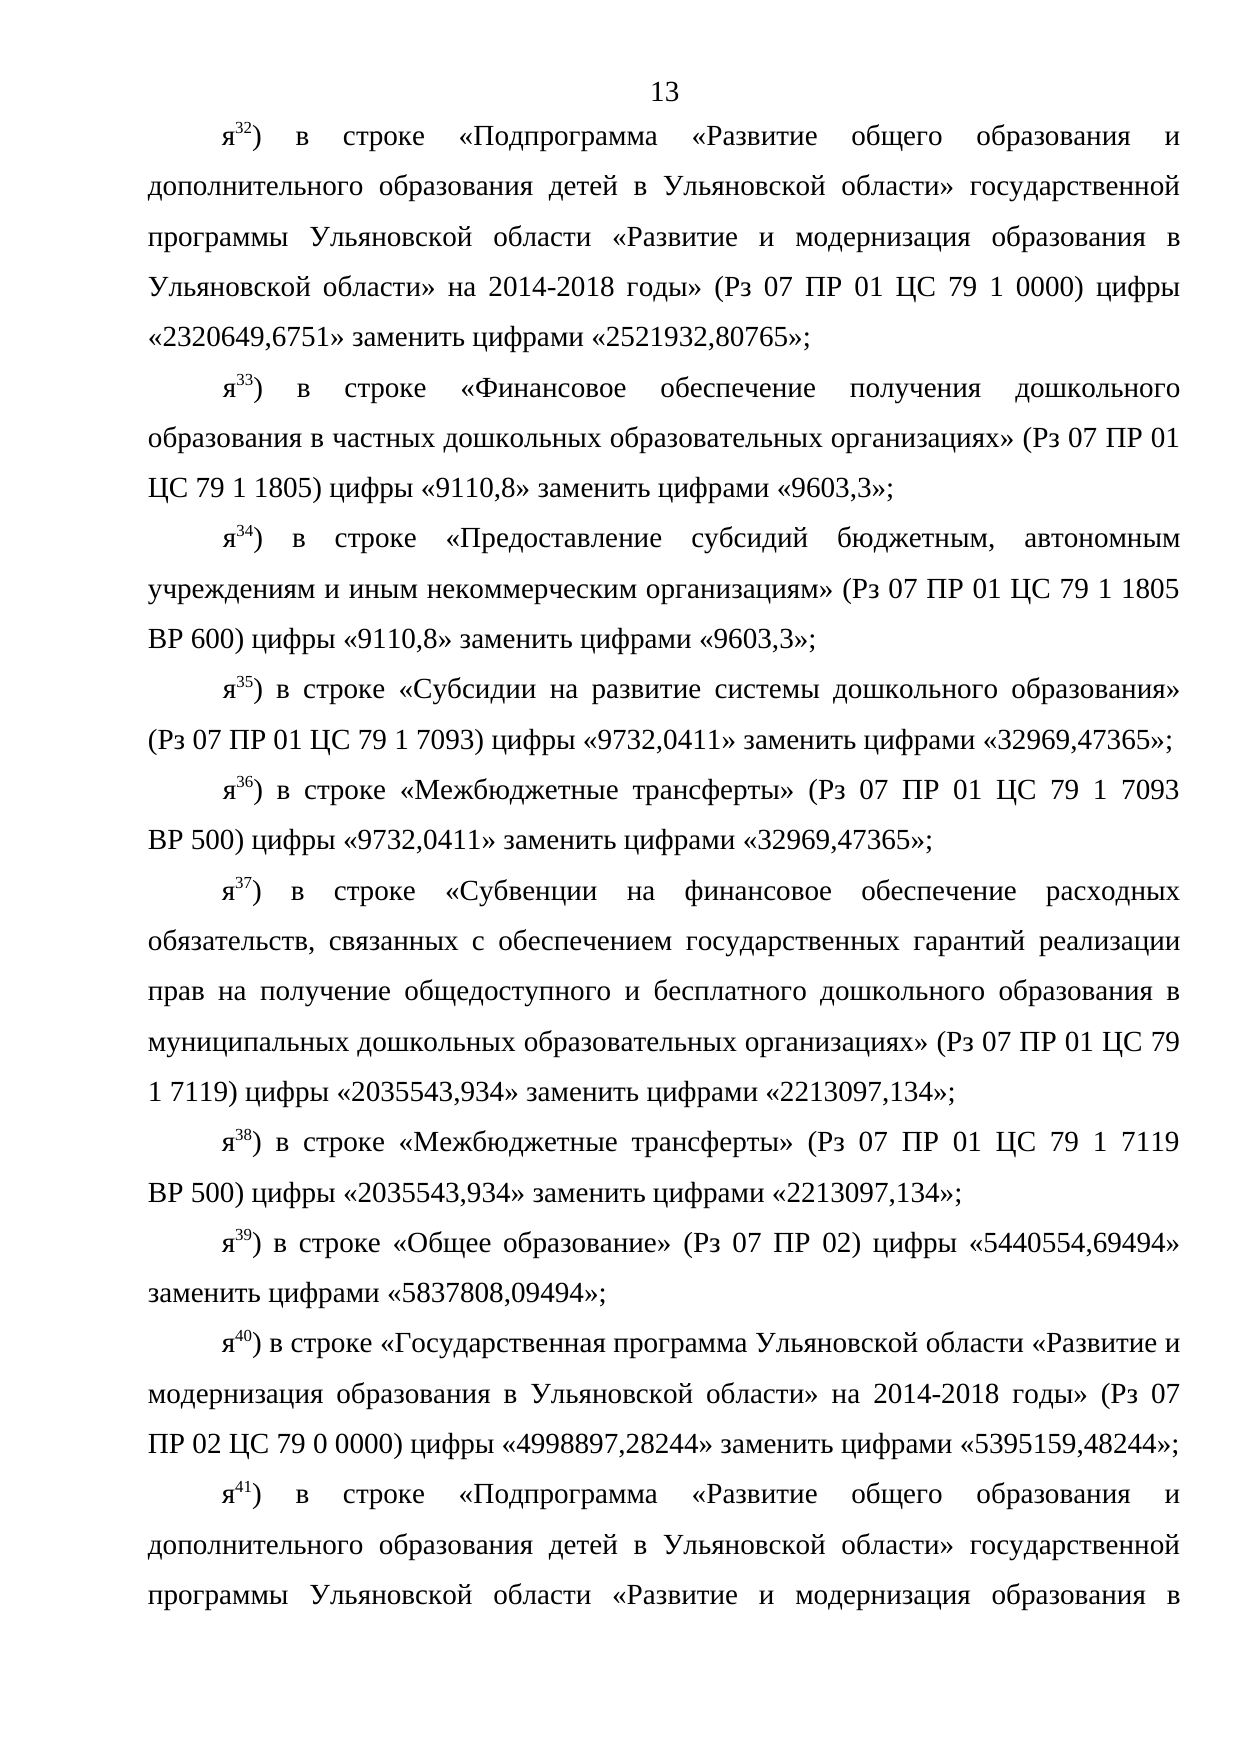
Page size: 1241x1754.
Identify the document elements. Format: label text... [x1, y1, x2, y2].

text я37) в строке «Субвенции на финансовое обеспечение расходных обязательств, связанных с обеспечением государственных гарантий реализации прав на получение общедоступного и бесплатного дошкольного образования в муниципальных дошкольных образовательных организациях» (Рз 07 ПР 01 ЦС 79 1 7119) цифры «2035543,934» заменить цифрами «2213097,134»; [148, 873, 1181, 1108]
text я33) в строке «Финансовое обеспечение получения дошкольного образования в частных дошкольных образовательных организациях» (Рз 07 ПР 01 ЦС 79 1 1805) цифры «9110,8» заменить цифрами «9603,3»; [148, 370, 1181, 504]
text я40) в строке «Государственная программа Ульяновской области «Развитие и модернизация образования в Ульяновской области» на 2014-2018 годы» (Рз 07 ПР 02 ЦС 79 0 0000) цифры «4998897,28244» заменить цифрами «5395159,48244»; [148, 1326, 1181, 1460]
text я35) в строке «Субсидии на развитие системы дошкольного образования» (Рз 07 ПР 01 ЦС 79 1 7093) цифры «9732,0411» заменить цифрами «32969,47365»; [148, 672, 1181, 755]
text я36) в строке «Межбюджетные трансферты» (Рз 07 ПР 01 ЦС 79 1 7093 ВР 500) цифры «9732,0411» заменить цифрами «32969,47365»; [148, 772, 1181, 856]
text я38) в строке «Межбюджетные трансферты» (Рз 07 ПР 01 ЦС 79 1 7119 ВР 500) цифры «2035543,934» заменить цифрами «2213097,134»; [148, 1124, 1181, 1208]
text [148, 1477, 1181, 1611]
text я32) в строке «Подпрограмма «Развитие общего образования и дополнительного образования детей в Ульяновской области» государственной программы Ульяновской области «Развитие и модернизация образования в Ульяновской области» на 2014-2018 годы» (Рз 07 ПР 01 ЦС 79 1 0000) цифры «2320649,6751» заменить цифрами «2521932,80765»; [148, 118, 1181, 353]
text я34) в строке «Предоставление субсидий бюджетным, автономным учреждениям и иным некоммерческим организациям» (Рз 07 ПР 01 ЦС 79 1 1805 ВР 600) цифры «9110,8» заменить цифрами «9603,3»; [148, 521, 1181, 655]
text я39) в строке «Общее образование» (Рз 07 ПР 02) цифры «5440554,69494» заменить цифрами «5837808,09494»; [148, 1225, 1181, 1309]
